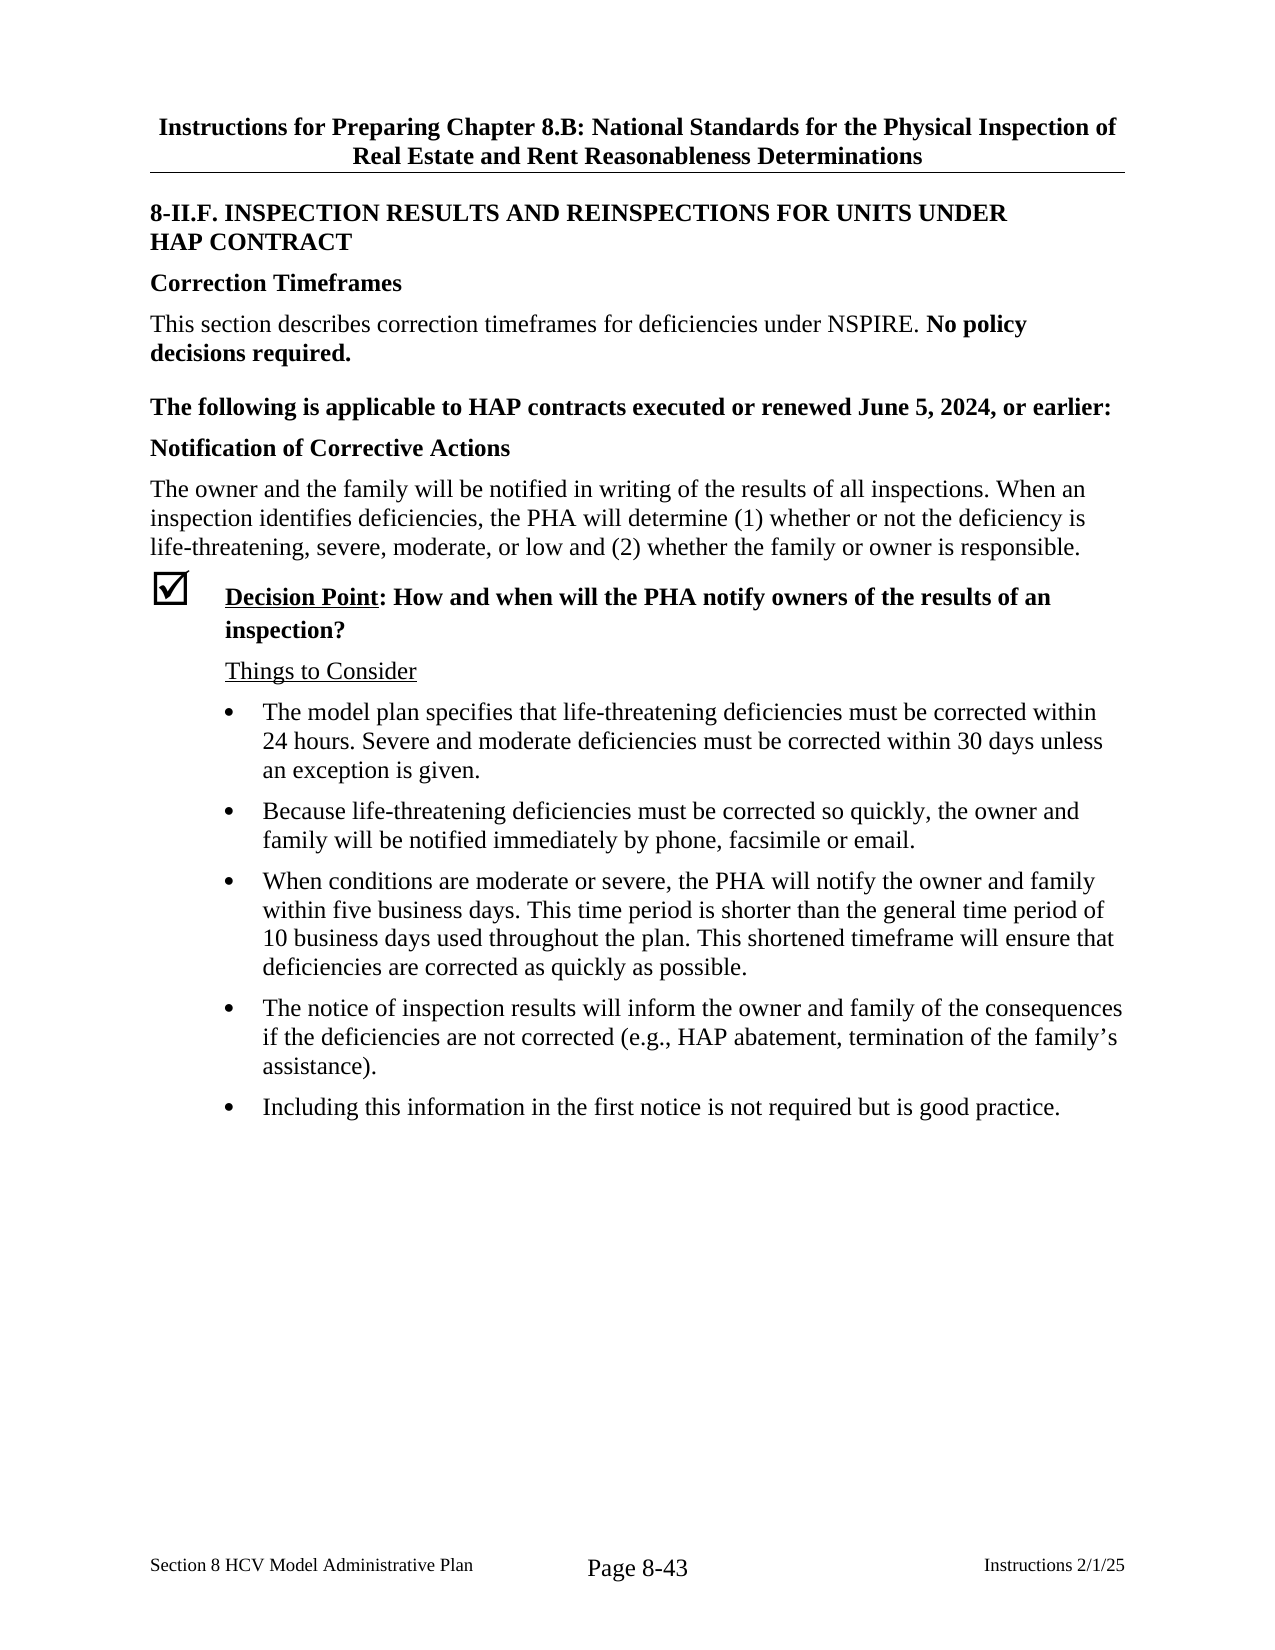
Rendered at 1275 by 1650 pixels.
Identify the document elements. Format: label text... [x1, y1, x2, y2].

text This section describes correction timeframes for deficiencies under NSPIRE. No policy decisions required. [150, 309, 1125, 367]
list The notice of inspection results will inform the owner and family of the consequences if the deficiencies are not corrected (e.g., HAP abatement, termination of the family’s assistance). [225, 993, 1125, 1080]
list Including this information in the first notice is not required but is good practice. [225, 1092, 1125, 1121]
text Decision Point: How and when will the PHA notify owners of the results of an inspection? [150, 573, 1125, 643]
text 8-II.F. INSPECTION RESULTS AND REINSPECTIONS FOR UNITS UNDER HAP CONTRACT [150, 198, 1125, 256]
list Because life-threatening deficiencies must be corrected so quickly, the owner and family will be notified immediately by phone, facsimile or email. [225, 796, 1125, 853]
text The owner and the family will be notified in writing of the results of all inspections. When an inspection identifies deficiencies, the PHA will determine (1) whether or not the deficiency is life-threatening, severe, moderate, or low and (2) whether the family or owner is responsible. [150, 474, 1125, 561]
text Notification of Corrective Actions [150, 433, 1125, 462]
text Things to Consider [225, 656, 1125, 685]
list The model plan specifies that life-threatening deficiencies must be corrected within 24 hours. Severe and moderate deficiencies must be corrected within 30 days unless an exception is given. [225, 697, 1125, 783]
text The following is applicable to HAP contracts executed or renewed June 5, 2024, or earlier: [150, 392, 1125, 421]
list When conditions are moderate or severe, the PHA will notify the owner and family within five business days. This time period is shorter than the general time period of 10 business days used throughout the plan. This shortened timeframe will ensure that deficiencies are corrected as quickly as possible. [225, 866, 1125, 981]
text Correction Timeframes [150, 268, 1125, 297]
